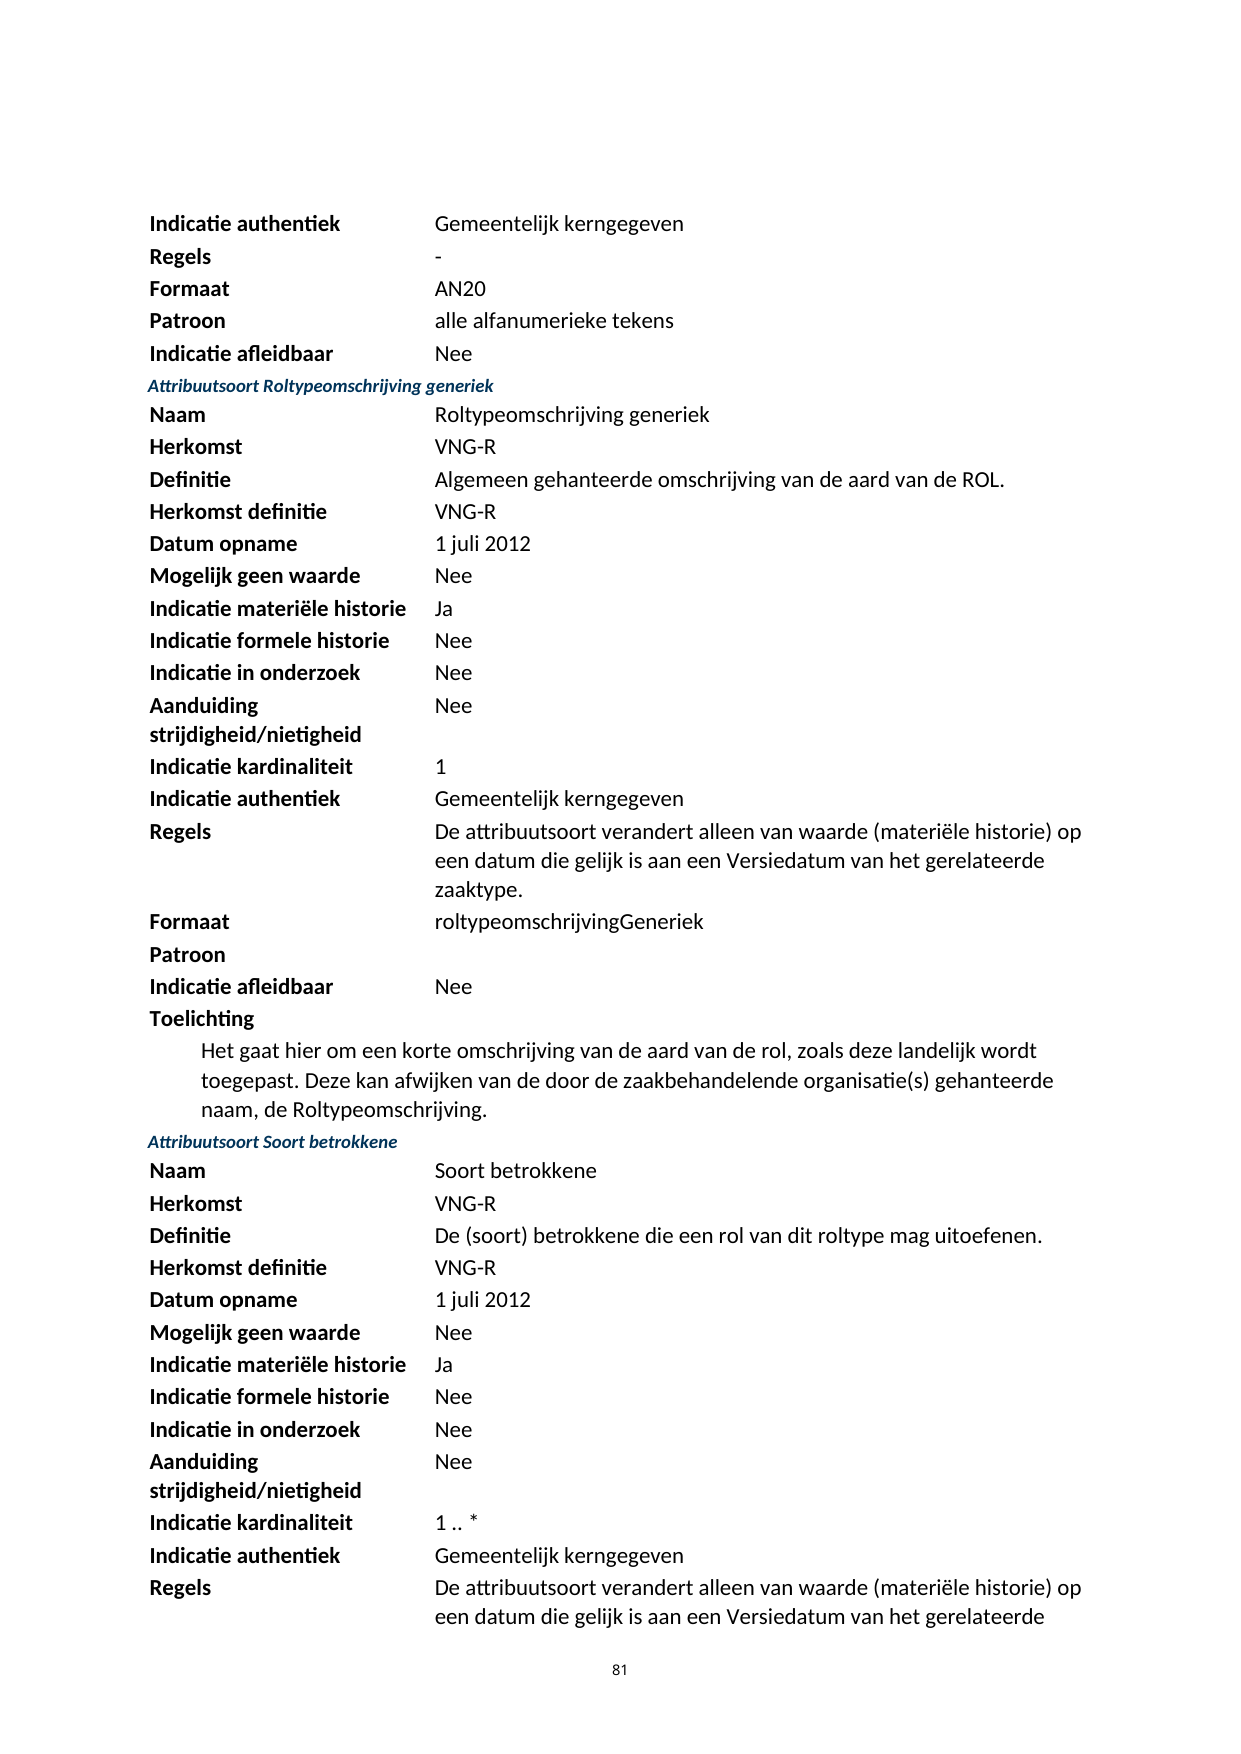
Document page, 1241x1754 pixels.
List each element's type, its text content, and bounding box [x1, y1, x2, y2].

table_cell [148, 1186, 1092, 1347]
subtitle Attribuutsoort Roltypeomschrijving generiek [148, 368, 1092, 397]
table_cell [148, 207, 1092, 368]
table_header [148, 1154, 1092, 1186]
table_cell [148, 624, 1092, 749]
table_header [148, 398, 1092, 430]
subtitle Attribuutsoort Soort betrokkene [148, 1124, 1092, 1154]
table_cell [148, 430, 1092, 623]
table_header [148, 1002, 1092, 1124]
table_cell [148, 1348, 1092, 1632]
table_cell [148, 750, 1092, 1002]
